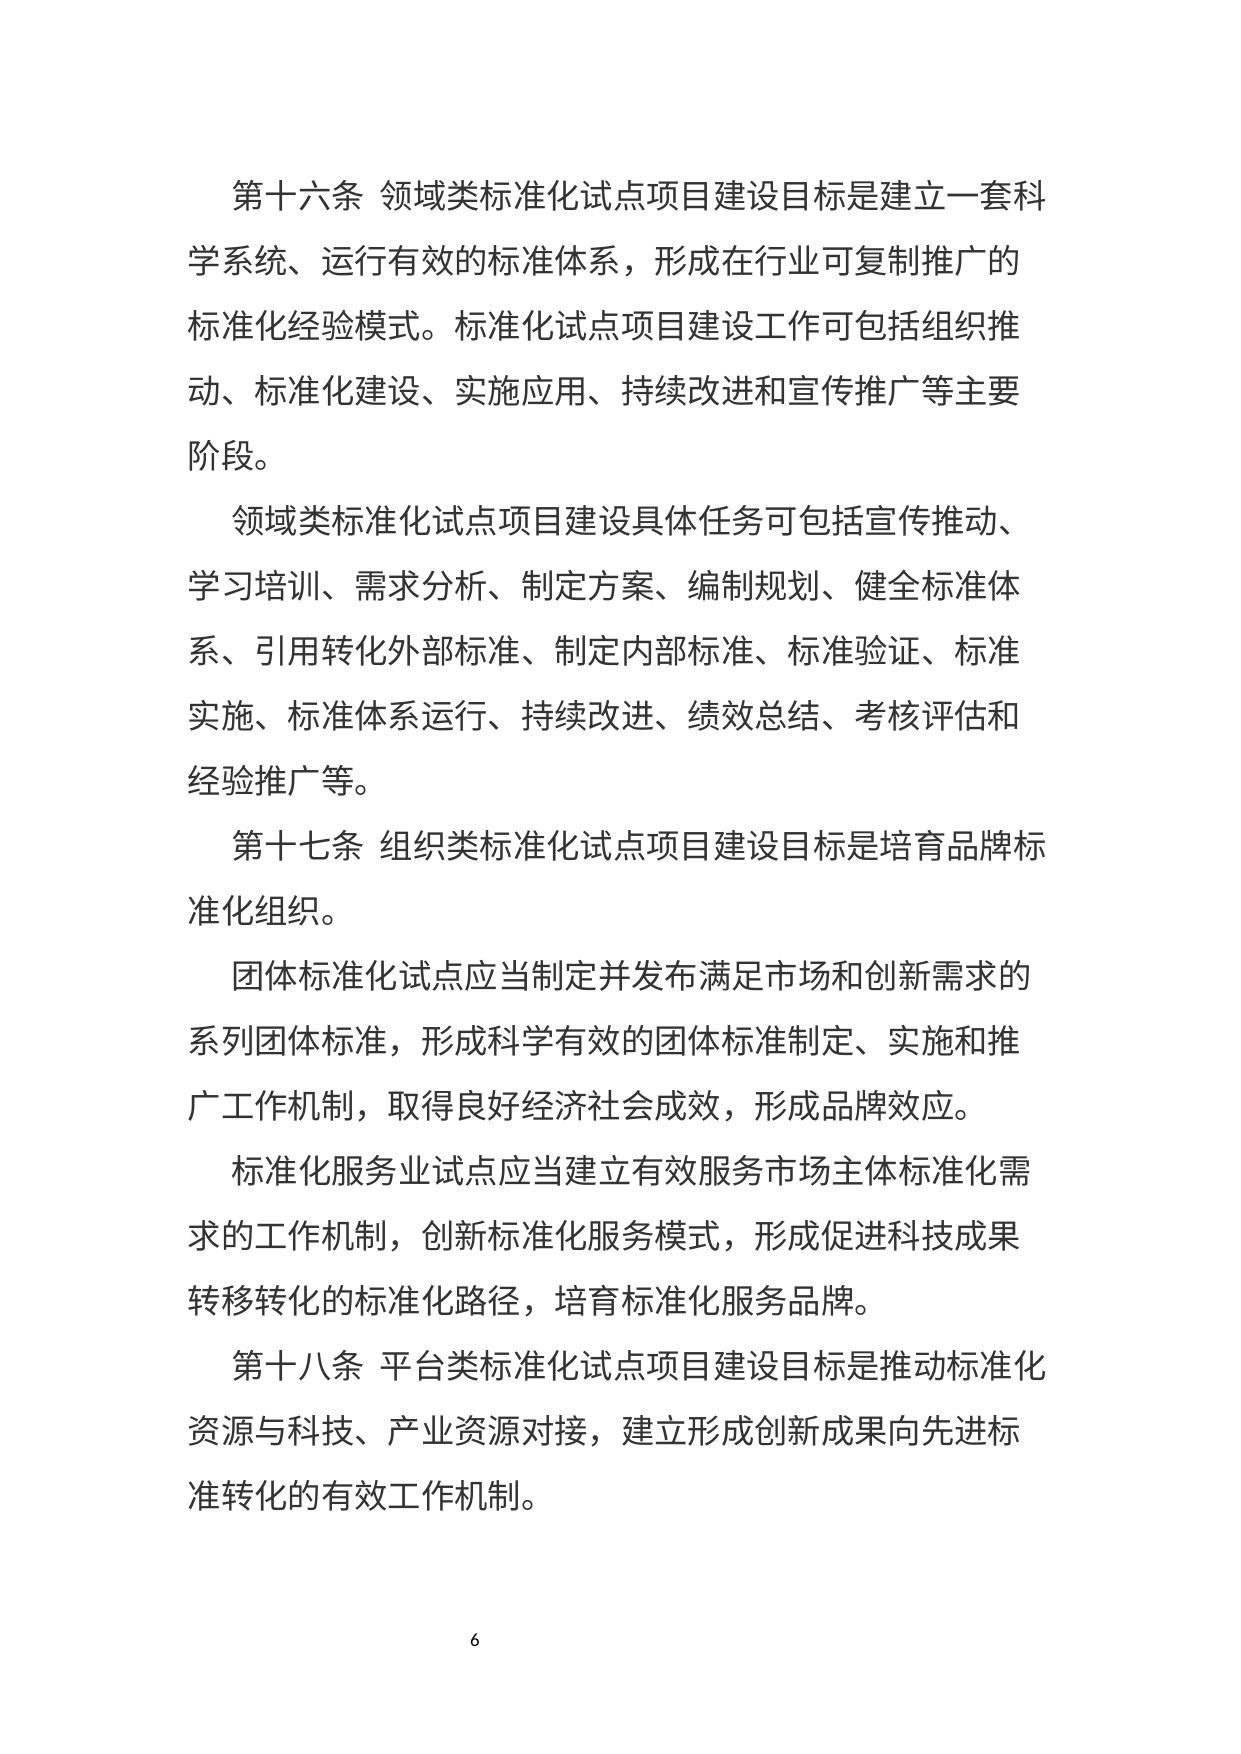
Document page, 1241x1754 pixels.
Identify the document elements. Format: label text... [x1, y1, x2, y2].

text 标准化服务业试点应当建立有效服务市场主体标准化需求的工作机制，创新标准化服务模式，形成促进科技成果转移转化的标准化路径，培育标准化服务品牌。 [187, 1137, 1053, 1332]
text 团体标准化试点应当制定并发布满足市场和创新需求的系列团体标准，形成科学有效的团体标准制定、实施和推广工作机制，取得良好经济社会成效，形成品牌效应。 [187, 942, 1053, 1137]
text 第十七条 组织类标准化试点项目建设目标是培育品牌标准化组织。 [187, 812, 1053, 942]
text 领域类标准化试点项目建设具体任务可包括宣传推动、学习培训、需求分析、制定方案、编制规划、健全标准体系、引用转化外部标准、制定内部标准、标准验证、标准实施、标准体系运行、持续改进、绩效总结、考核评估和经验推广等。 [187, 487, 1053, 812]
text 第十八条 平台类标准化试点项目建设目标是推动标准化资源与科技、产业资源对接，建立形成创新成果向先进标准转化的有效工作机制。 [187, 1332, 1053, 1527]
text 第十六条 领域类标准化试点项目建设目标是建立一套科学系统、运行有效的标准体系，形成在行业可复制推广的标准化经验模式。标准化试点项目建设工作可包括组织推动、标准化建设、实施应用、持续改进和宣传推广等主要阶段。 [187, 162, 1053, 487]
